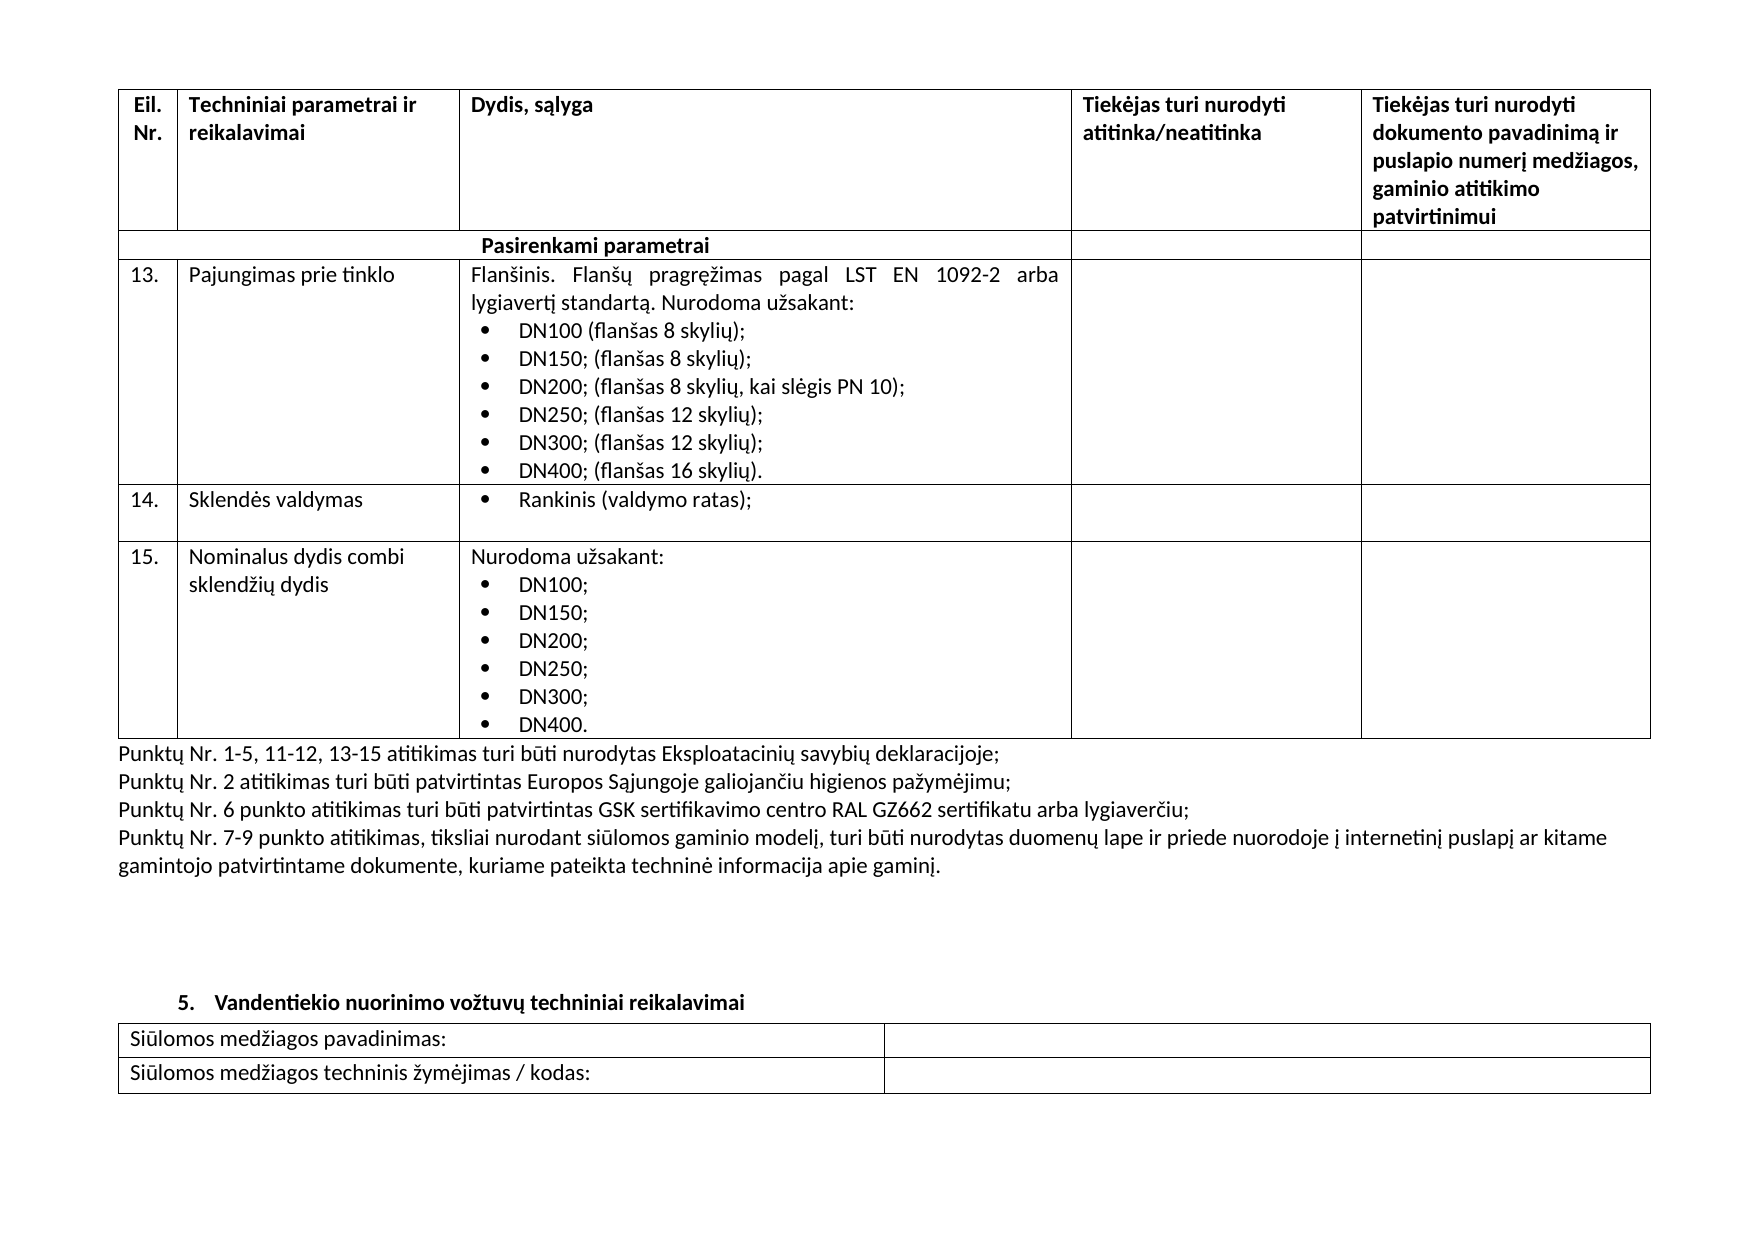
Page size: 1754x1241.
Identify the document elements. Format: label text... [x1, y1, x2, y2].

table_cell Rankinis (valdymo ratas); [460, 485, 1071, 541]
table_header Tiekėjas turi nurodyti atitinka/neatitinka [1072, 90, 1361, 230]
table_cell Pasirenkami parametrai [119, 231, 1071, 259]
table_header Siūlomos medžiagos pavadinimas: [119, 1024, 884, 1057]
table_cell Siūlomos medžiagos techninis žymėjimas / kodas: [119, 1058, 884, 1093]
table_header Tiekėjas turi nurodyti dokumento pavadinimą ir puslapio numerį medžiagos, gaminio atitikimo patvirtinimui [1362, 90, 1650, 230]
table_cell Sklendės valdymas [178, 485, 459, 541]
table_header Eil. Nr. [119, 90, 177, 230]
table_header [885, 1024, 1650, 1057]
table_header Dydis, sąlyga [460, 90, 1071, 230]
text Punktų Nr. 2 atitikimas turi būti patvirtintas Europos Sąjungoje galiojančiu higienos pažymėjimu; [118, 767, 1627, 795]
text Punktų Nr. 6 punkto atitikimas turi būti patvirtintas GSK sertifikavimo centro RAL GZ662 sertifikatu arba lygiaverčiu; [118, 795, 1627, 823]
table_cell [1362, 485, 1650, 541]
table_cell [119, 260, 177, 484]
subtitle Vandentiekio nuorinimo vožtuvų techniniai reikalavimai [177, 988, 1650, 1017]
table_cell [119, 485, 177, 541]
table_cell [1362, 542, 1650, 738]
table_cell [1362, 260, 1650, 484]
table_cell [885, 1058, 1650, 1093]
table_cell [1072, 231, 1361, 259]
table_cell Flanšinis. Flanšų pragręžimas pagal LST EN 1092-2 arba lygiavertį standartą. Nurodoma užsakant: DN100 (flanšas 8 skylių); DN150; (flanšas 8 skylių); DN200; (flanšas 8 skylių, kai slėgis PN 10); DN250; (flanšas 12 skylių); DN300; (flanšas 12 skylių); DN400; (flanšas 16 skylių). [460, 260, 1071, 484]
table_cell Pajungimas prie tinklo [178, 260, 459, 484]
table_cell Nurodoma užsakant: DN100; DN150; DN200; DN250; DN300; DN400. [460, 542, 1071, 738]
table_header Techniniai parametrai ir reikalavimai [178, 90, 459, 230]
table_cell [119, 542, 177, 738]
table_cell [1072, 260, 1361, 484]
text Punktų Nr. 1-5, 11-12, 13-15 atitikimas turi būti nurodytas Eksploatacinių savybių deklaracijoje; [118, 739, 1627, 767]
table_cell [1362, 231, 1650, 259]
table_cell Nominalus dydis combi sklendžių dydis [178, 542, 459, 738]
text Punktų Nr. 7-9 punkto atitikimas, tiksliai nurodant siūlomos gaminio modelį, turi būti nurodytas duomenų lape ir priede nuorodoje į internetinį puslapį ar kitame gamintojo patvirtintame dokumente, kuriame pateikta techninė informacija apie gaminį. [118, 823, 1627, 879]
table_cell [1072, 542, 1361, 738]
table_cell [1072, 485, 1361, 541]
